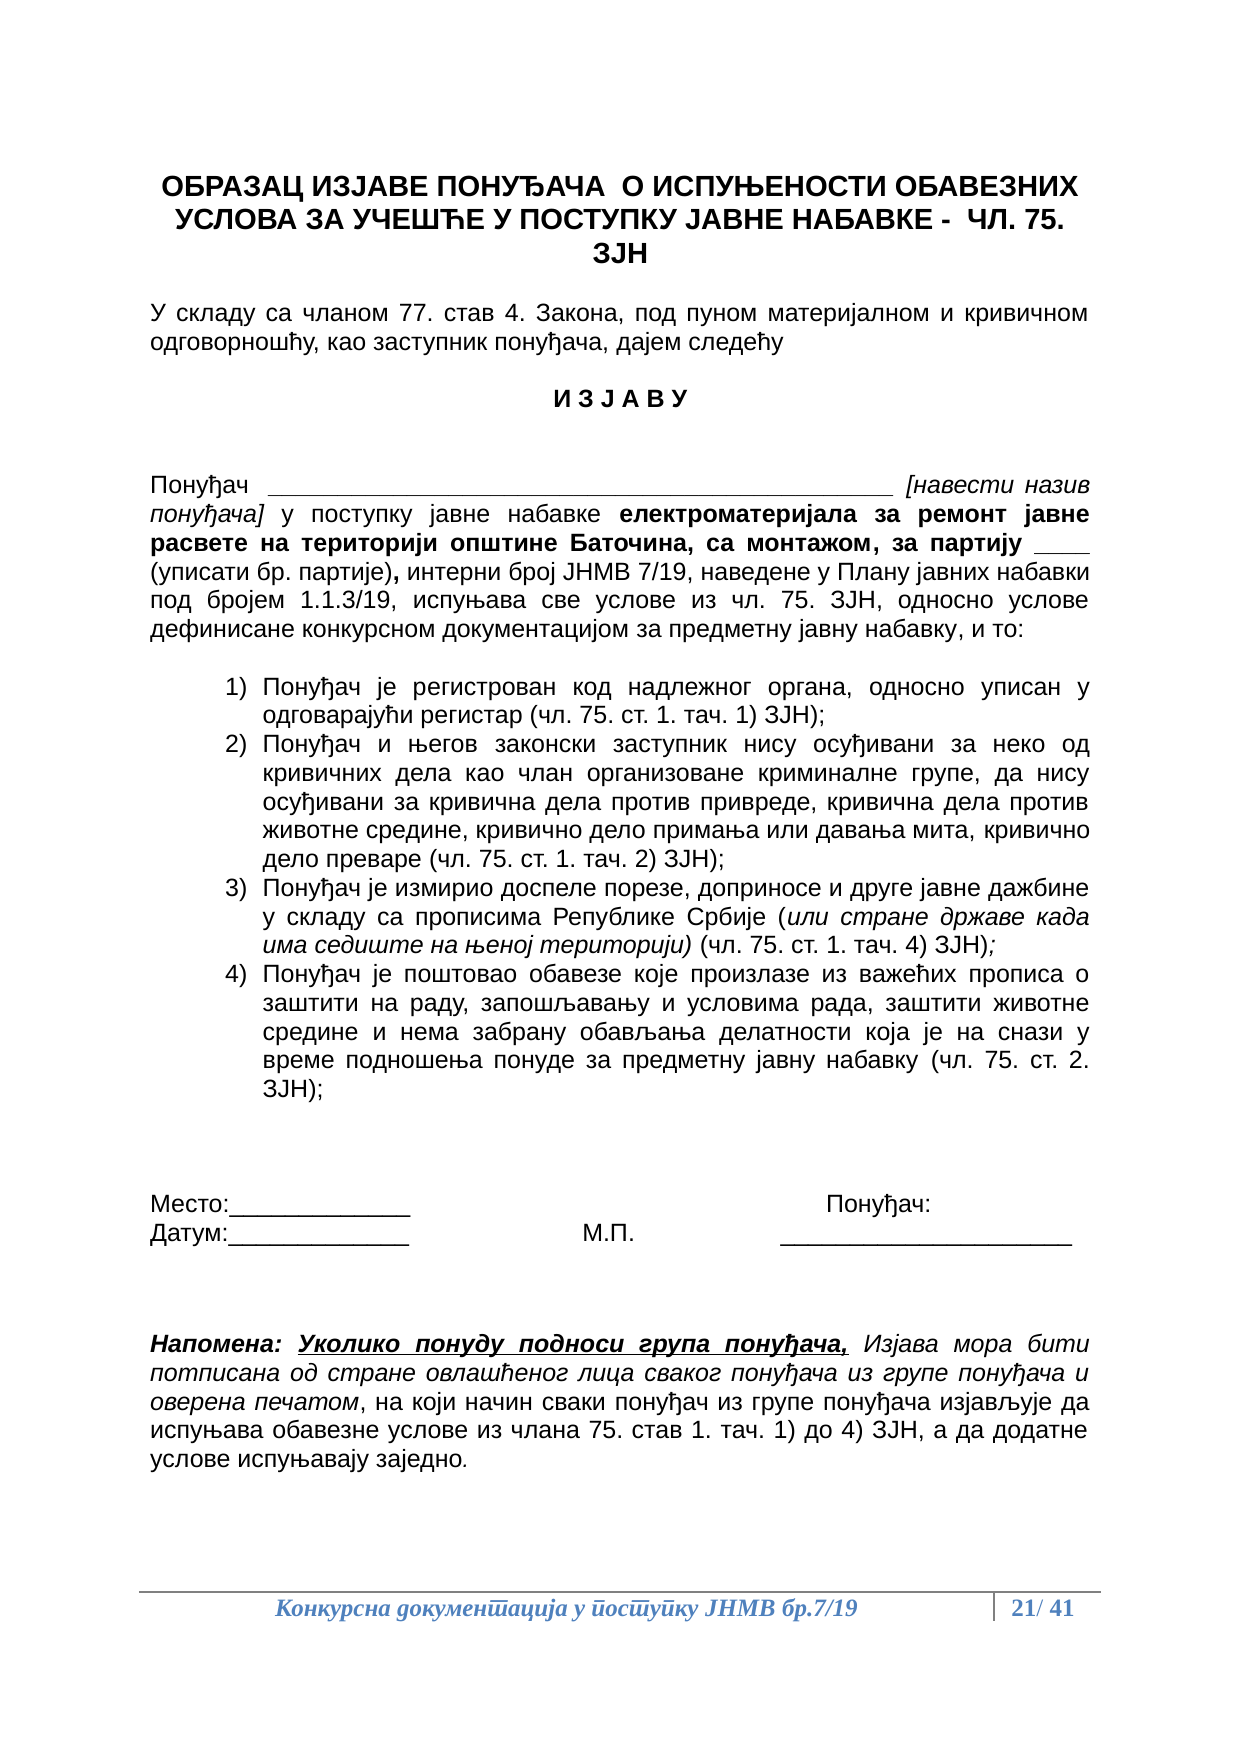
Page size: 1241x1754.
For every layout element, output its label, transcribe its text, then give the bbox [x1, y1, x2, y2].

list Понуђач и његов законски заступник нису осуђивани за неко од кривичних дела као члан организоване криминалне групе, да нису осуђивани за кривична дела против привреде, кривична дела против животне средине, кривично дело примања или давања мита, кривично дело преваре (чл. 75. ст. 1. тач. 2) ЗЈН); [225, 729, 1090, 873]
text Место:_____________ Понуђач: [150, 1189, 1090, 1218]
list Понуђач је регистрован код надлежног органа, односно уписан у одговарајући регистар (чл. 75. ст. 1. тач. 1) ЗЈН); [225, 672, 1090, 729]
text ОБРАЗАЦ ИЗЈАВЕ ПОНУЂАЧА О ИСПУЊЕНОСТИ ОБАВЕЗНИХ УСЛОВА ЗА УЧЕШЋЕ У ПОСТУПКУ ЈАВНЕ НАБАВКЕ - ЧЛ. 75. ЗЈН [150, 168, 1090, 269]
list Понуђач је поштовао обавезе које произлазе из важећих прописа о заштити на раду, запошљавању и условима рада, заштити животне средине и нема забрану обављања делатности која је на снази у време подношења понуде за предметну јавну набавку (чл. 75. ст. 2. ЗЈН); [225, 959, 1090, 1103]
list Напомена: Уколико понуду подноси група понуђача, Изјава мора бити потписана од стране овлашћеног лица сваког понуђача из групе понуђача и оверена печатом, на који начин сваки понуђач из групе понуђача изјављује да испуњава обавезне услове из члана 75. став 1. тач. 1) до 4) ЗЈН, а да додатне услове испуњавају заједно. [150, 1329, 1090, 1473]
text Датум:_____________ М.П. _____________________ [150, 1218, 1090, 1247]
text Понуђач _____________________________________________ [навести назив понуђача] у поступку јавне набавке електроматеријала за ремонт јавне расвете на територији општине Баточина, са монтажом, за партију ____ (уписати бр. партије), интерни број ЈНМВ 7/19, наведене у Плану јавних набавки под бројем 1.1.3/19, испуњава све услове из чл. 75. ЗЈН, односно услове дефинисане конкурсном документацијом за предметну јавну набавку, и то: [150, 470, 1090, 643]
text У складу са чланом 77. став 4. Закона, под пуном материјалном и кривичном одговорношћу, као заступник понуђача, дајем следећу [150, 298, 1090, 355]
list Понуђач је измирио доспеле порезе, доприносе и друге јавне дажбине у складу са прописима Републике Србије (или стране државе када има седиште на њеној територији) (чл. 75. ст. 1. тач. 4) ЗЈН); [225, 873, 1090, 959]
text И З Ј А В У [150, 384, 1090, 413]
